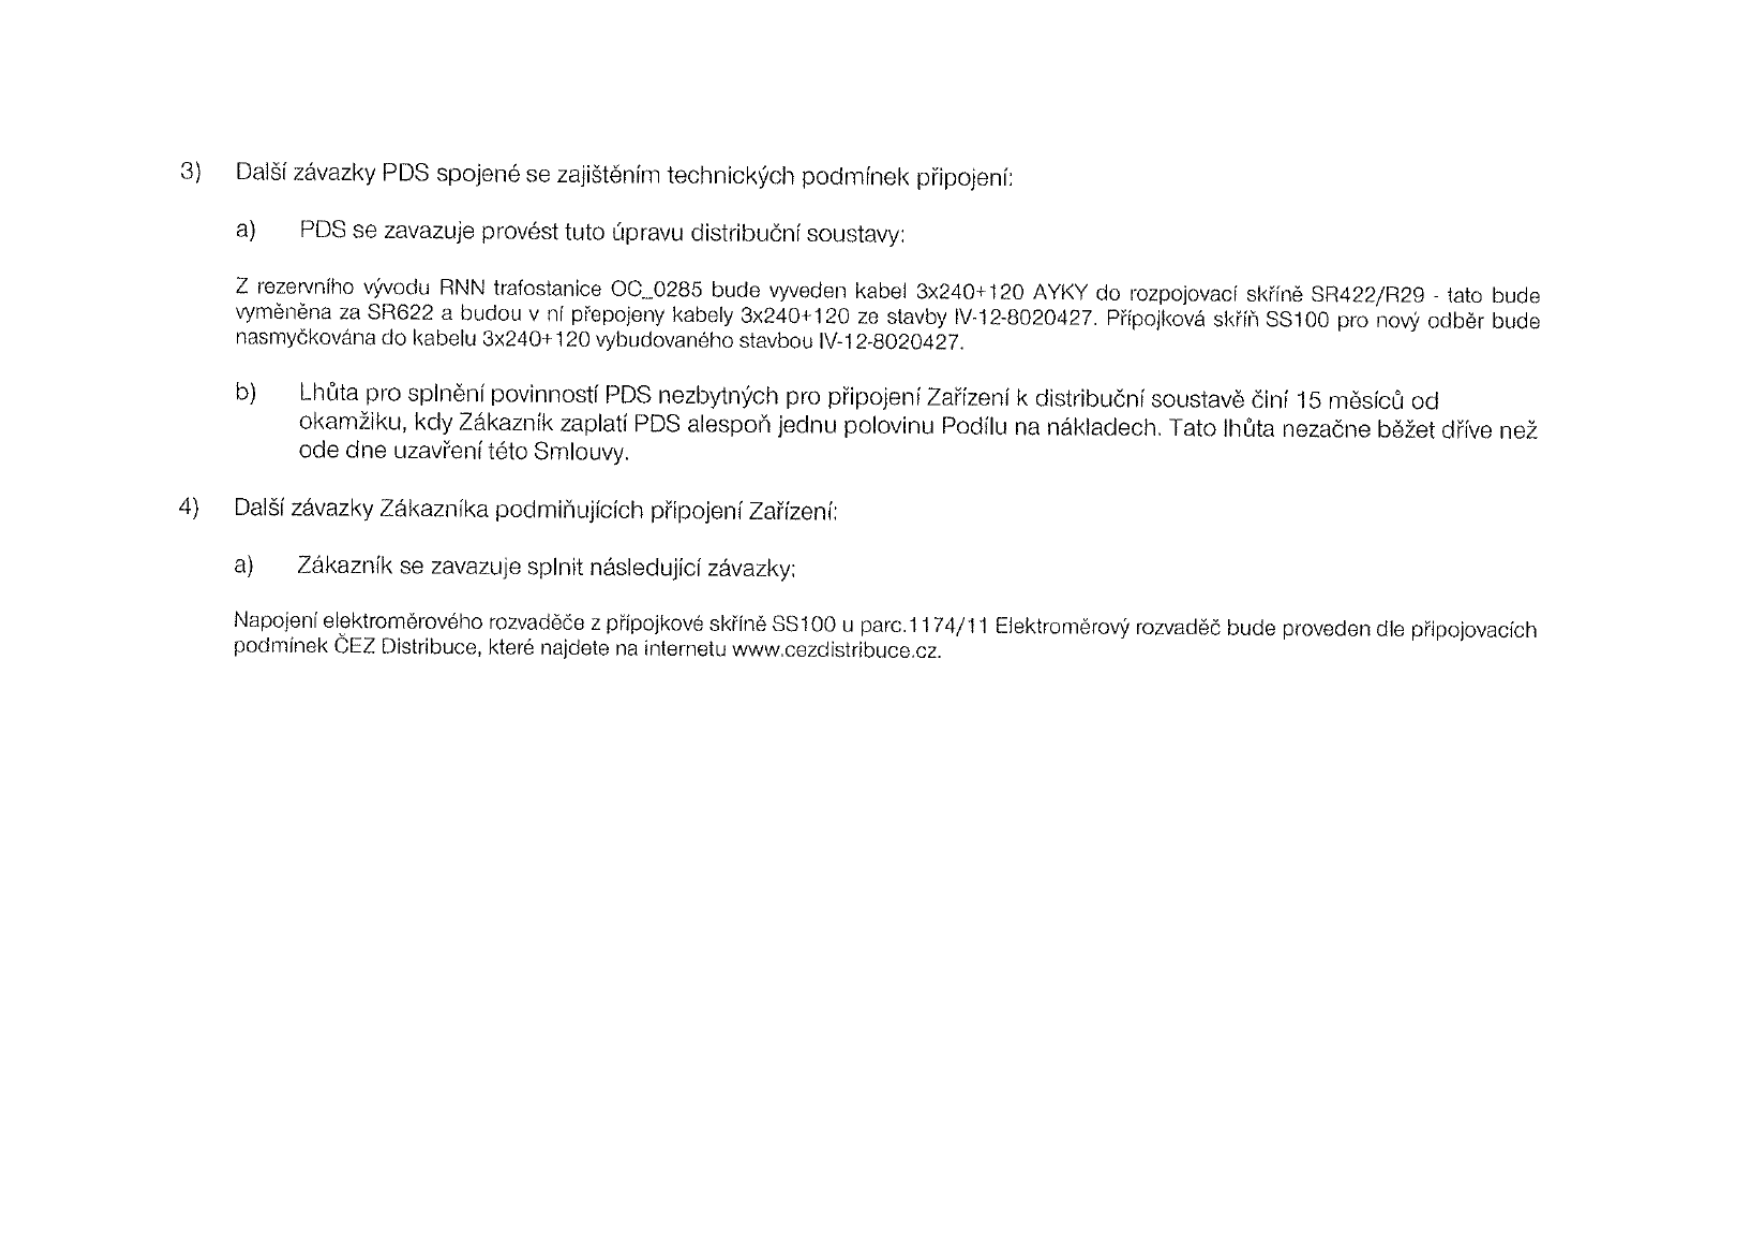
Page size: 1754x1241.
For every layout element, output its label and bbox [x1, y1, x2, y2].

picture [147, 147, 1661, 689]
